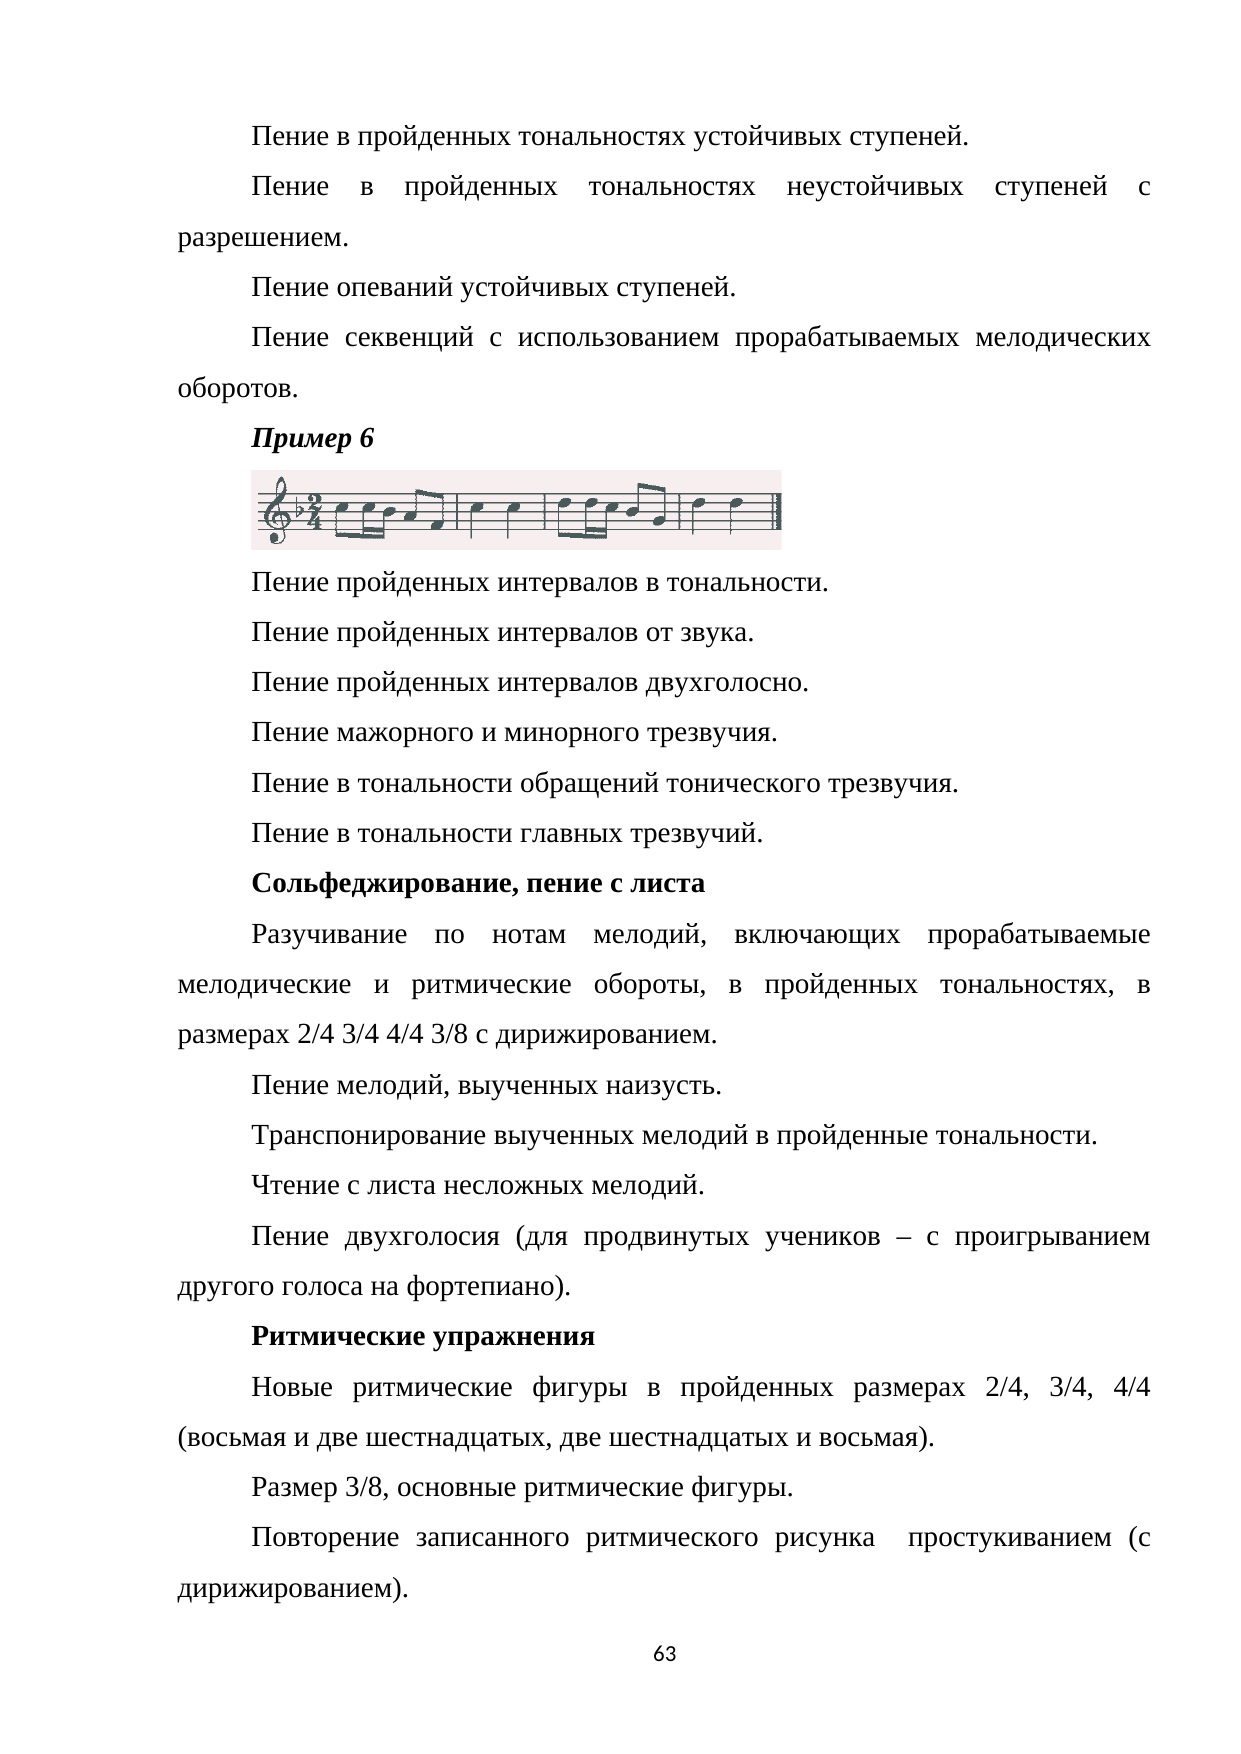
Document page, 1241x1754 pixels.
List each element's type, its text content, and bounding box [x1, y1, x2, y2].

text Ритмические упражнения [177, 1318, 1152, 1352]
text Пение мелодий, выученных наизусть. [177, 1067, 1152, 1100]
text Пение пройденных интервалов от звука. [177, 614, 1152, 647]
text Размер 3/8, основные ритмические фигуры. [177, 1469, 1152, 1503]
text Пение в тональности обращений тонического трезвучия. [177, 765, 1152, 798]
text Транспонирование выученных мелодий в пройденные тональности. [177, 1117, 1152, 1151]
text Новые ритмические фигуры в пройденных размерах 2/4, 3/4, 4/4 (восьмая и две шестнадцатых, две шестнадцатых и восьмая). [177, 1369, 1152, 1452]
text Пение мажорного и минорного трезвучия. [177, 714, 1152, 748]
text Пение пройденных интервалов двухголосно. [177, 664, 1152, 698]
text Пение двухголосия (для продвинутых учеников – с проигрыванием другого голоса на фортепиано). [177, 1218, 1152, 1302]
text Пение в пройденных тональностях устойчивых ступеней. [177, 118, 1152, 152]
text Повторение записанного ритмического рисунка простукиванием (с дирижированием). [177, 1519, 1152, 1603]
text Разучивание по нотам мелодий, включающих прорабатываемые мелодические и ритмические обороты, в пройденных тональностях, в размерах 2/4 3/4 4/4 3/8 с дирижированием. [177, 916, 1152, 1050]
text Пение опеваний устойчивых ступеней. [177, 269, 1152, 303]
text Пение секвенций с использованием прорабатываемых мелодических оборотов. [177, 319, 1152, 403]
text Чтение с листа несложных мелодий. [177, 1167, 1152, 1201]
text Пример 6 [177, 420, 1152, 453]
text Сольфеджирование, пение с листа [177, 866, 1152, 899]
picture [251, 470, 782, 550]
text Пение в тональности главных трезвучий. [177, 815, 1152, 849]
text Пение пройденных интервалов в тональности. [177, 564, 1152, 597]
text Пение в пройденных тональностях неустойчивых ступеней с разрешением. [177, 168, 1152, 252]
